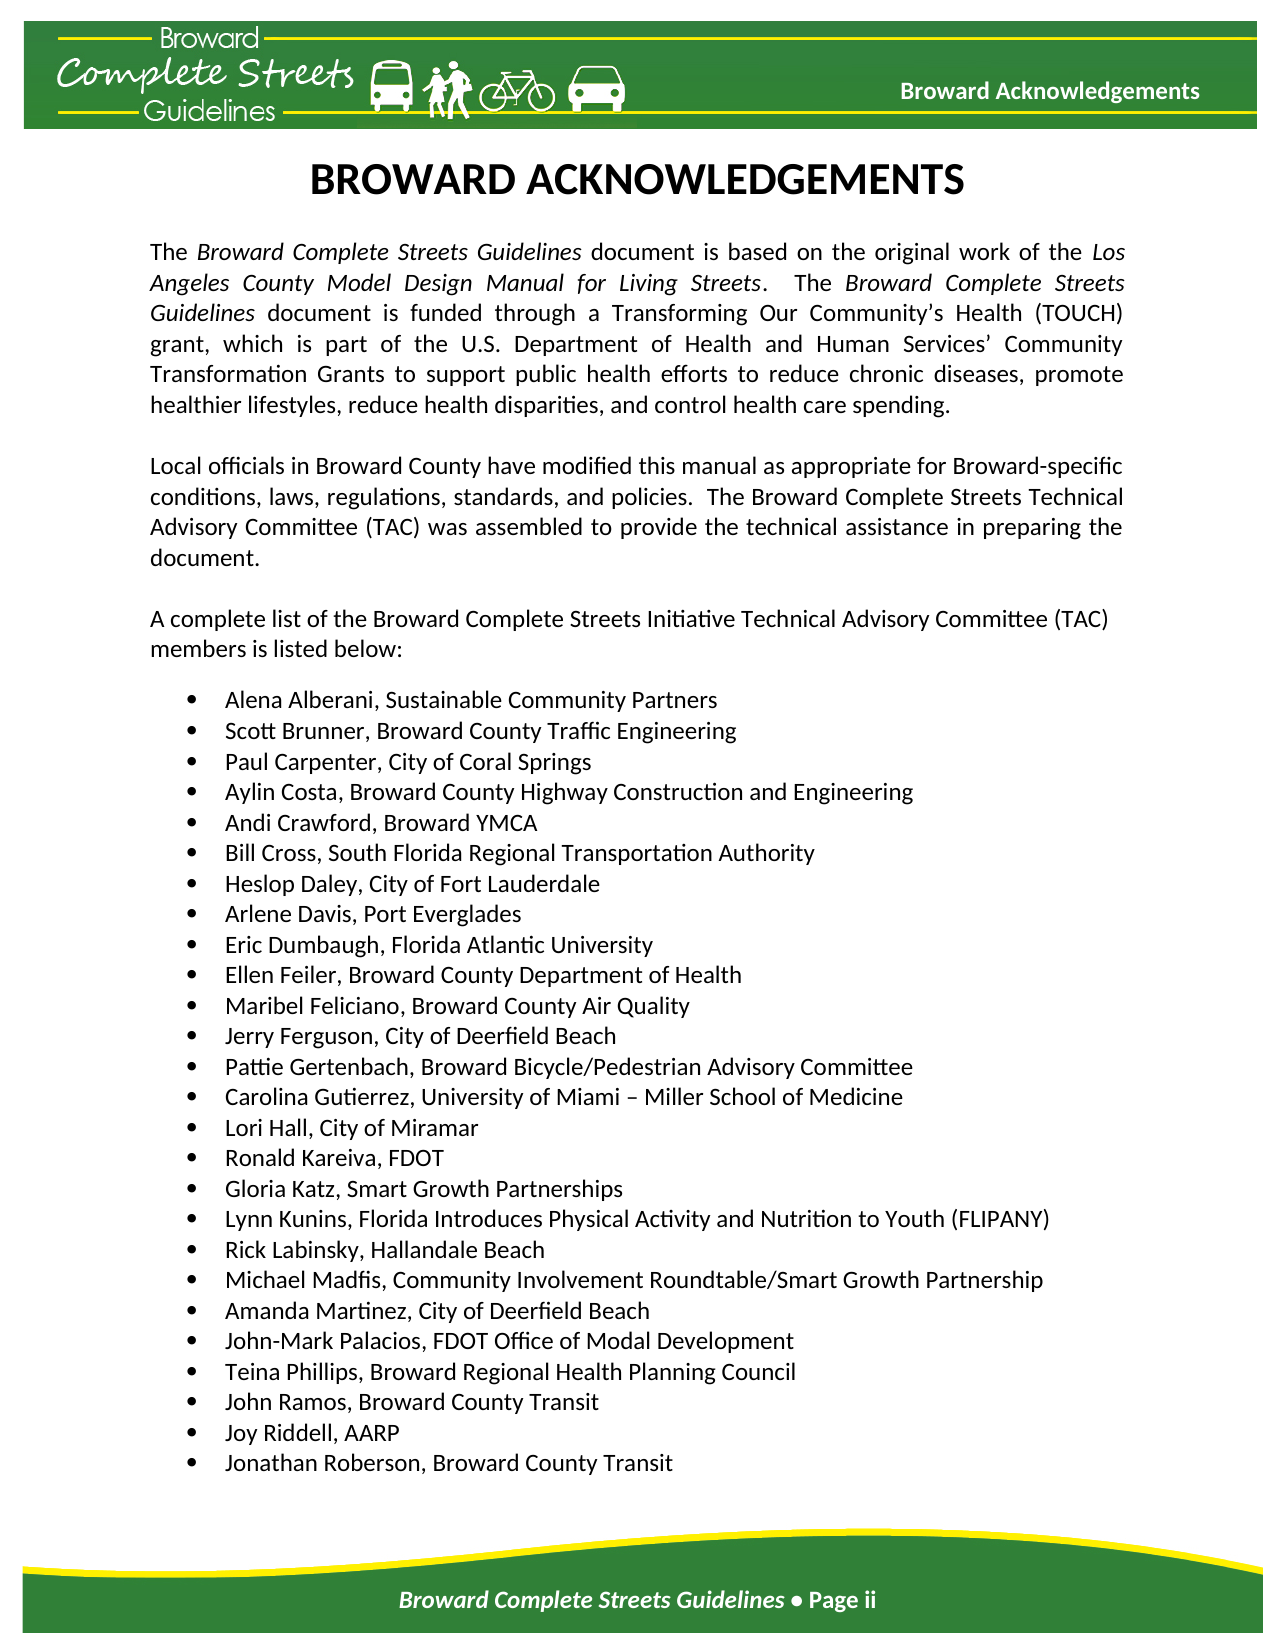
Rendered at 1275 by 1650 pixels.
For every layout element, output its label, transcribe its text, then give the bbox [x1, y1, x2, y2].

list Lori Hall, City of Miramar [187, 1112, 1125, 1142]
list Heslop Daley, City of Fort Lauderdale [187, 868, 1125, 898]
picture [22, 1522, 1263, 1633]
list Rick Labinsky, Hallandale Beach [187, 1234, 1125, 1264]
list Pattie Gertenbach, Broward Bicycle/Pedestrian Advisory Committee [187, 1051, 1125, 1081]
list Michael Madfis, Community Involvement Roundtable/Smart Growth Partnership [187, 1264, 1125, 1295]
list Carolina Gutierrez, University of Miami – Miller School of Medicine [187, 1081, 1125, 1112]
list Teina Phillips, Broward Regional Health Planning Council [187, 1356, 1125, 1387]
list Amanda Martinez, City of Deerfield Beach [187, 1295, 1125, 1326]
list Lynn Kunins, Florida Introduces Physical Activity and Nutrition to Youth (FLIPANY) [187, 1203, 1125, 1234]
list Arlene Davis, Port Everglades [187, 898, 1125, 929]
list Scott Brunner, Broward County Traffic Engineering [187, 715, 1125, 746]
list Ronald Kareiva, FDOT [187, 1142, 1125, 1173]
text The Broward Complete Streets Guidelines document is based on the original work of the Los Angeles County Model Design Manual for Living Streets. The Broward Complete Streets Guidelines document is funded through a Transforming Our Community’s Health (TOUCH) grant, which is part of the U.S. Department of Health and Human Services’ Community Transformation Grants to support public health efforts to reduce chronic diseases, promote healthier lifestyles, reduce health disparities, and control health care spending. [150, 236, 1125, 419]
text Local officials in Broward County have modified this manual as appropriate for Broward-specific conditions, laws, regulations, standards, and policies. The Broward Complete Streets Technical Advisory Committee (TAC) was assembled to provide the technical assistance in preparing the document. [150, 450, 1125, 572]
list Aylin Costa, Broward County Highway Construction and Engineering [187, 776, 1125, 807]
list Maribel Feliciano, Broward County Air Quality [187, 990, 1125, 1020]
list Jonathan Roberson, Broward County Transit [187, 1448, 1125, 1478]
list Joy Riddell, AARP [187, 1417, 1125, 1448]
list John Ramos, Broward County Transit [187, 1387, 1125, 1417]
list Ellen Feiler, Broward County Department of Health [187, 959, 1125, 990]
list Paul Carpenter, City of Coral Springs [187, 746, 1125, 776]
list Jerry Ferguson, City of Deerfield Beach [187, 1020, 1125, 1051]
picture [23, 21, 1257, 129]
list John-Mark Palacios, FDOT Office of Modal Development [187, 1326, 1125, 1356]
list Eric Dumbaugh, Florida Atlantic University [187, 929, 1125, 959]
list Andi Crawford, Broward YMCA [187, 807, 1125, 837]
list Bill Cross, South Florida Regional Transportation Authority [187, 837, 1125, 868]
subtitle BROWARD ACKNOWLEDGEMENTS [150, 150, 1125, 206]
list Alena Alberani, Sustainable Community Partners [187, 684, 1125, 715]
text A complete list of the Broward Complete Streets Initiative Technical Advisory Committee (TAC) members is listed below: [150, 603, 1125, 664]
list Gloria Katz, Smart Growth Partnerships [187, 1173, 1125, 1203]
